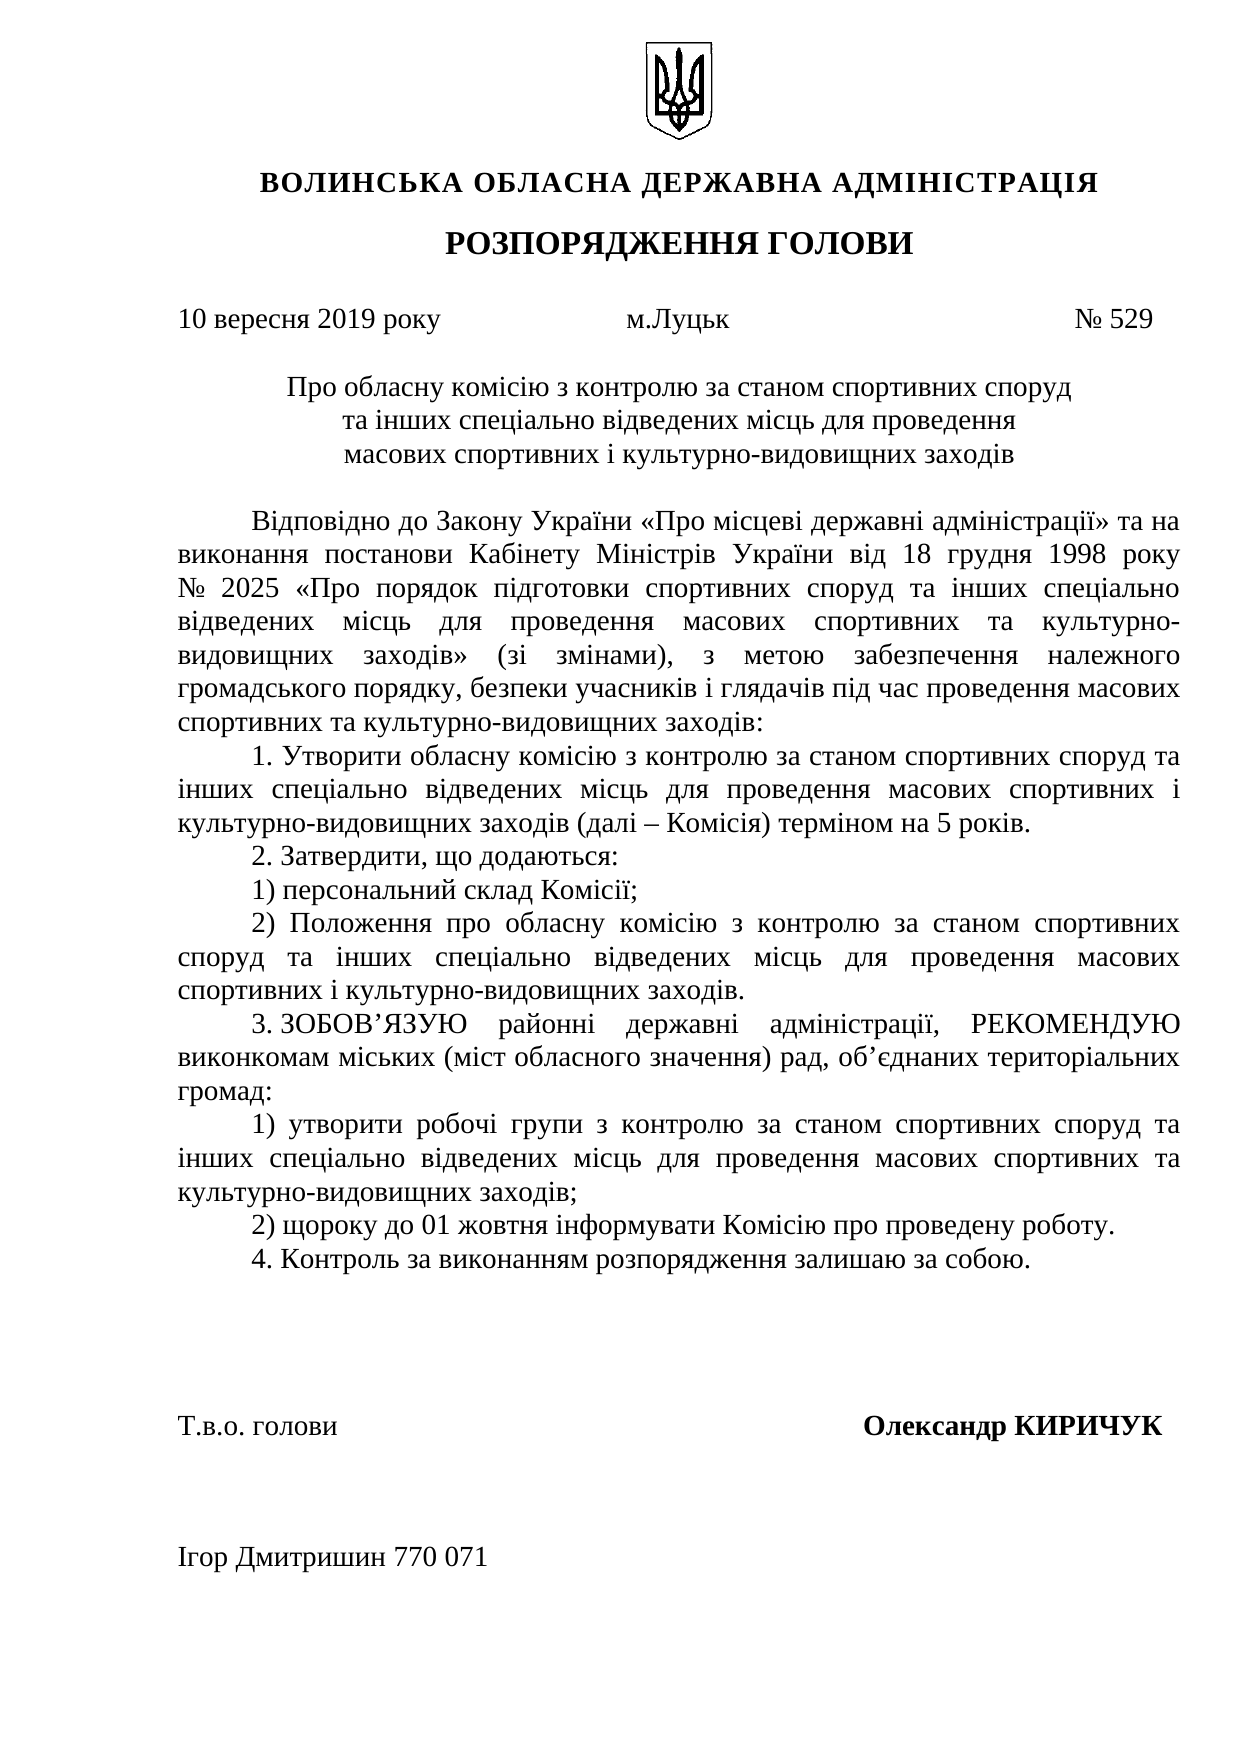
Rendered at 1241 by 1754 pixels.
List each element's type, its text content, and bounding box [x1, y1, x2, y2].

text 10 вересня 2019 року м.Луцьк № 529 [177, 302, 1181, 335]
text 2) Положення про обласну комісію з контролю за станом спортивних споруд та інших спеціально відведених місць для проведення масових спортивних і культурно-видовищних заходів. [177, 905, 1181, 1006]
text 1) утворити робочі групи з контролю за станом спортивних споруд та інших спеціально відведених місць для проведення масових спортивних та культурно-видовищних заходів; [177, 1107, 1181, 1207]
text Про обласну комісію з контролю за станом спортивних споруд [177, 369, 1181, 402]
subtitle РОЗПОРЯДЖЕННЯ ГОЛОВИ [177, 223, 1181, 262]
text 2. Затвердити, що додаються: [177, 838, 1181, 872]
subtitle ВОЛИНСЬКА ОБЛАСНА ДЕРЖАВНА АДМІНІСТРАЦІЯ [177, 165, 1181, 198]
text 1. Утворити обласну комісію з контролю за станом спортивних споруд та інших спеціально відведених місць для проведення масових спортивних і культурно-видовищних заходів (далі – Комісія) терміном на 5 років. [177, 738, 1181, 838]
text 2) щороку до 01 жовтня інформувати Комісію про проведену роботу. [177, 1207, 1181, 1241]
text 1) персональний склад Комісії; [177, 872, 1181, 905]
text масових спортивних і культурно-видовищних заходів [177, 436, 1181, 469]
picture [645, 41, 713, 140]
text 4. Контроль за виконанням розпорядження залишаю за собою. [177, 1241, 1181, 1274]
subtitle Т.в.о. голови Олександр КИРИЧУК [177, 1408, 1181, 1442]
text 3. ЗОБОВ’ЯЗУЮ районні державні адміністрації, РЕКОМЕНДУЮ виконкомам міських (міст обласного значення) рад, об’єднаних територіальних громад: [177, 1006, 1181, 1107]
text Відповідно до Закону України «Про місцеві державні адміністрації» та на виконання постанови Кабінету Міністрів України від 18 грудня 1998 року № 2025 «Про порядок підготовки спортивних споруд та інших спеціально відведених місць для проведення масових спортивних та культурно-видовищних заходів» (зі змінами), з метою забезпечення належного громадського порядку, безпеки учасників і глядачів під час проведення масових спортивних та культурно-видовищних заходів: [177, 503, 1181, 738]
text та інших спеціально відведених місць для проведення [177, 402, 1181, 436]
subtitle Ігор Дмитришин 770 071 [177, 1539, 1181, 1573]
